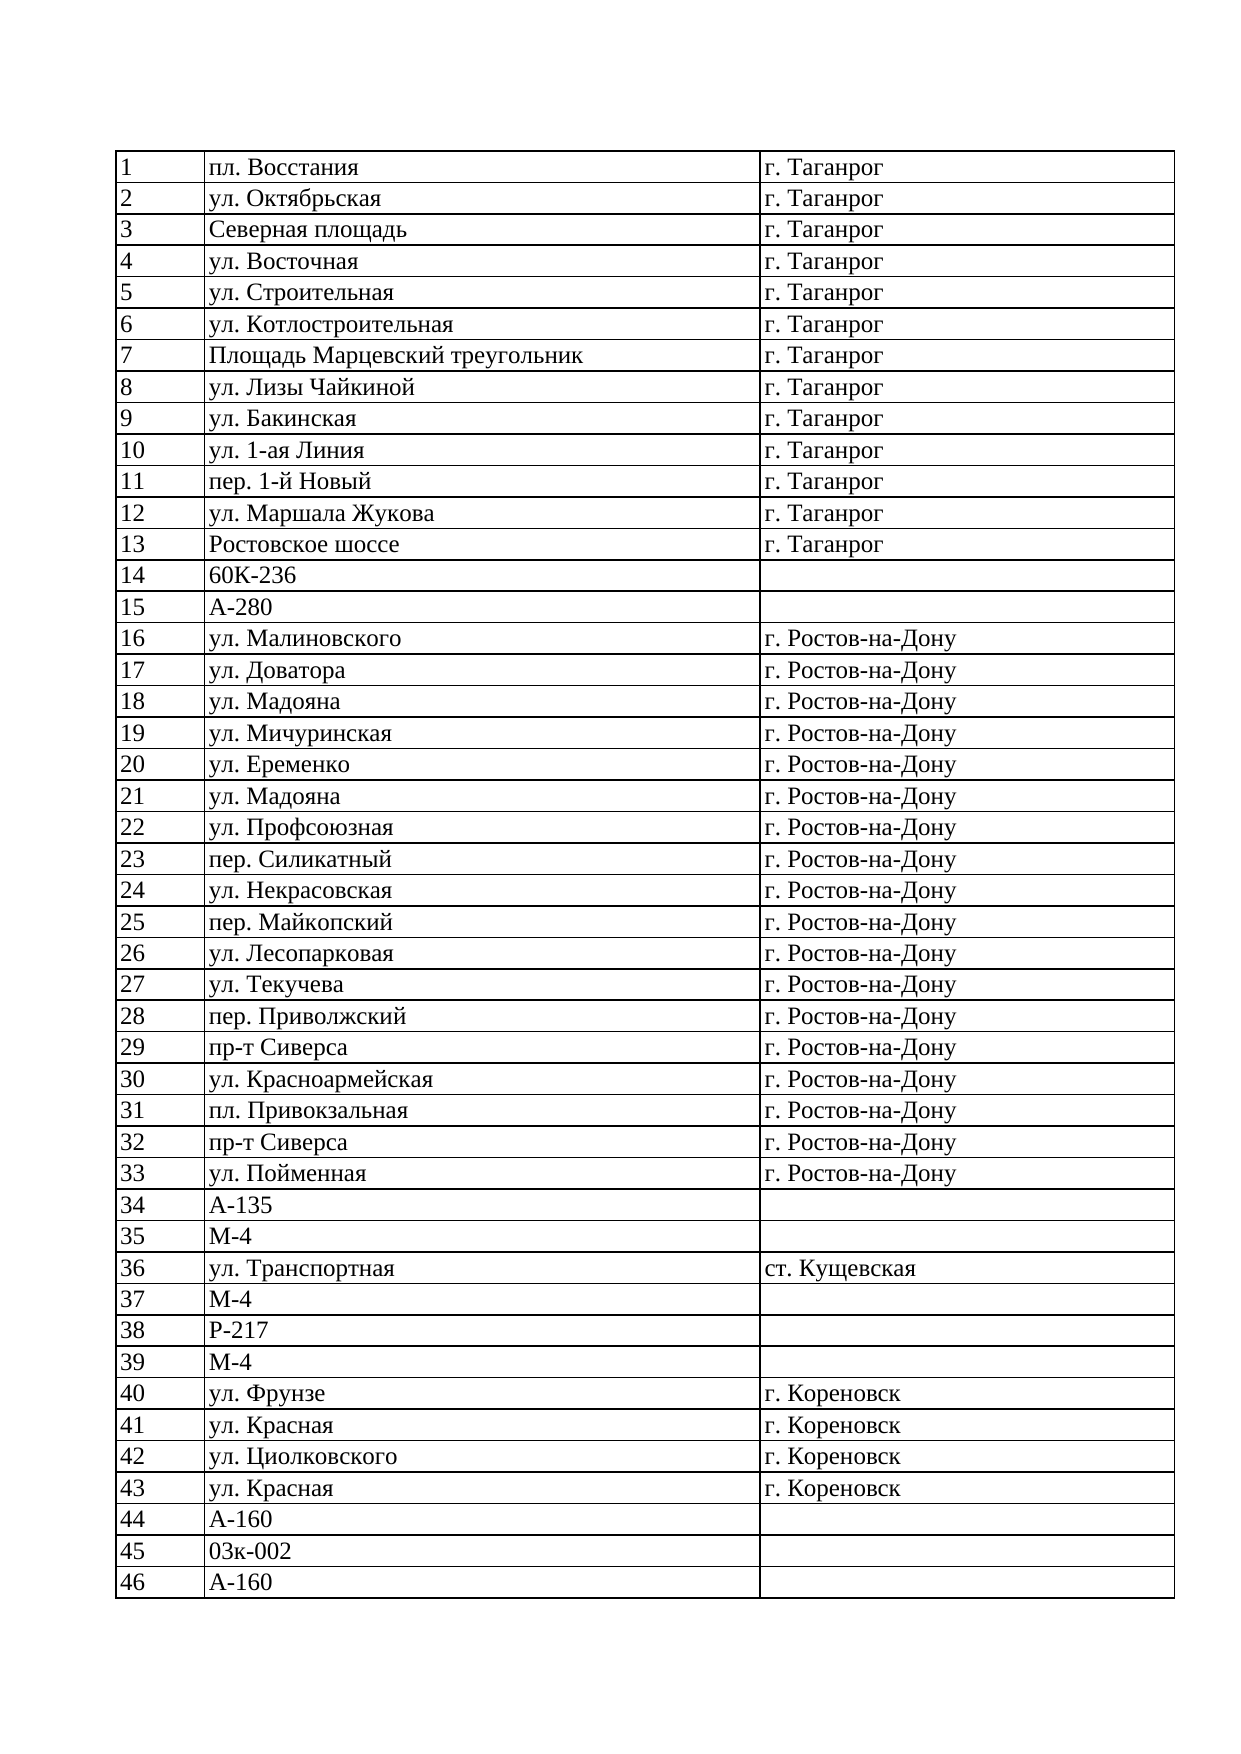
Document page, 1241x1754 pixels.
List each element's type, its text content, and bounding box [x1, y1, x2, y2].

table_cell ул. Текучева [205, 970, 759, 999]
table_cell А-135 [205, 1190, 759, 1219]
table_cell 37 [117, 1284, 204, 1314]
table_cell 21 [117, 781, 204, 811]
table_cell 1 [117, 152, 204, 181]
table_cell пл. Восстания [205, 152, 759, 181]
table_cell 13 [117, 529, 204, 559]
table_cell г. Ростов-на-Дону [761, 970, 1174, 999]
table_cell 17 [117, 655, 204, 685]
table_cell 15 [117, 592, 204, 622]
table_cell [761, 561, 1174, 590]
table_cell г. Ростов-на-Дону [761, 1032, 1174, 1062]
table_cell ул. Пойменная [205, 1158, 759, 1188]
table_cell 23 [117, 844, 204, 873]
table_cell ул. Еременко [205, 749, 759, 779]
table_cell ул. Восточная [205, 246, 759, 276]
table_cell ул. Маршала Жукова [205, 498, 759, 527]
table_cell 16 [117, 623, 204, 653]
table_cell г. Таганрог [761, 340, 1174, 370]
table_cell Северная площадь [205, 215, 759, 244]
table_cell г. Ростов-на-Дону [761, 749, 1174, 779]
table_cell 31 [117, 1095, 204, 1125]
table_cell г. Таганрог [761, 372, 1174, 402]
table_cell ул. Доватора [205, 655, 759, 685]
table_cell 33 [117, 1158, 204, 1188]
table_cell ул. Строительная [205, 277, 759, 307]
table_cell г. Ростов-на-Дону [761, 1095, 1174, 1125]
table_cell г. Кореновск [761, 1473, 1174, 1503]
table_cell [761, 1316, 1174, 1345]
table_cell 10 [117, 435, 204, 464]
table_cell [761, 1567, 1174, 1597]
table_cell пер. Силикатный [205, 844, 759, 873]
table_cell г. Таганрог [761, 246, 1174, 276]
table_cell ул. Красная [205, 1410, 759, 1440]
table_cell г. Кореновск [761, 1441, 1174, 1471]
table_cell пл. Привокзальная [205, 1095, 759, 1125]
table_cell г. Ростов-на-Дону [761, 1158, 1174, 1188]
table_cell ул. Фрунзе [205, 1378, 759, 1408]
table_cell 03к-002 [205, 1536, 759, 1566]
table_cell г. Ростов-на-Дону [761, 623, 1174, 653]
table_cell г. Ростов-на-Дону [761, 1001, 1174, 1031]
table_cell 8 [117, 372, 204, 402]
table_cell 40 [117, 1378, 204, 1408]
table_cell 9 [117, 403, 204, 433]
table_cell 25 [117, 907, 204, 936]
table_cell ул. 1-ая Линия [205, 435, 759, 464]
table_cell ул. Красноармейская [205, 1064, 759, 1094]
table_cell г. Ростов-на-Дону [761, 812, 1174, 842]
table_cell 5 [117, 277, 204, 307]
table_cell 34 [117, 1190, 204, 1219]
table_cell г. Ростов-на-Дону [761, 1064, 1174, 1094]
table_cell пер. Майкопский [205, 907, 759, 936]
table_cell 2 [117, 183, 204, 213]
table_cell 46 [117, 1567, 204, 1597]
table_cell г. Ростов-на-Дону [761, 907, 1174, 936]
table_cell г. Таганрог [761, 277, 1174, 307]
table_cell [761, 1347, 1174, 1377]
table_cell 43 [117, 1473, 204, 1503]
table_cell г. Ростов-на-Дону [761, 718, 1174, 748]
table_cell [761, 592, 1174, 622]
table_cell Р-217 [205, 1316, 759, 1345]
table_cell 36 [117, 1253, 204, 1282]
table_cell г. Кореновск [761, 1410, 1174, 1440]
table_cell 28 [117, 1001, 204, 1031]
table_cell ул. Профсоюзная [205, 812, 759, 842]
table_cell 29 [117, 1032, 204, 1062]
table_cell 38 [117, 1316, 204, 1345]
table_cell ул. Некрасовская [205, 875, 759, 905]
table_cell ул. Малиновского [205, 623, 759, 653]
table_cell [761, 1536, 1174, 1566]
table_cell г. Таганрог [761, 498, 1174, 527]
table_cell М-4 [205, 1347, 759, 1377]
table_cell [761, 1284, 1174, 1314]
table_cell 41 [117, 1410, 204, 1440]
table_cell 7 [117, 340, 204, 370]
table_cell пер. Приволжский [205, 1001, 759, 1031]
table_cell г. Ростов-на-Дону [761, 781, 1174, 811]
table_cell пер. 1-й Новый [205, 466, 759, 496]
table_cell г. Таганрог [761, 466, 1174, 496]
table_cell ул. Мадояна [205, 686, 759, 716]
table_cell ул. Октябрьская [205, 183, 759, 213]
table_cell Ростовское шоссе [205, 529, 759, 559]
table_cell г. Кореновск [761, 1378, 1174, 1408]
table_cell 11 [117, 466, 204, 496]
table_cell г. Таганрог [761, 183, 1174, 213]
table_cell 22 [117, 812, 204, 842]
table_cell [761, 1504, 1174, 1534]
table_cell 39 [117, 1347, 204, 1377]
table_cell М-4 [205, 1284, 759, 1314]
table_cell 14 [117, 561, 204, 590]
table_cell ул. Бакинская [205, 403, 759, 433]
table_cell г. Ростов-на-Дону [761, 875, 1174, 905]
table_cell 26 [117, 938, 204, 968]
table_cell Площадь Марцевский треугольник [205, 340, 759, 370]
table_cell ул. Транспортная [205, 1253, 759, 1282]
table_cell ул. Мадояна [205, 781, 759, 811]
table_cell А-160 [205, 1567, 759, 1597]
table_cell 20 [117, 749, 204, 779]
table_cell 32 [117, 1127, 204, 1157]
table_cell г. Ростов-на-Дону [761, 686, 1174, 716]
table_cell 19 [117, 718, 204, 748]
table_cell г. Таганрог [761, 215, 1174, 244]
table_cell ст. Кущевская [761, 1253, 1174, 1282]
table_cell 44 [117, 1504, 204, 1534]
table_cell 45 [117, 1536, 204, 1566]
table_cell 24 [117, 875, 204, 905]
table_cell ул. Лесопарковая [205, 938, 759, 968]
table_cell 18 [117, 686, 204, 716]
table_cell г. Таганрог [761, 435, 1174, 464]
table_cell 30 [117, 1064, 204, 1094]
table_cell 60К-236 [205, 561, 759, 590]
table_cell 42 [117, 1441, 204, 1471]
table_cell 27 [117, 970, 204, 999]
table_cell г. Таганрог [761, 403, 1174, 433]
table_cell пр-т Сиверса [205, 1032, 759, 1062]
table_cell 12 [117, 498, 204, 527]
table_cell 35 [117, 1221, 204, 1251]
table_cell г. Таганрог [761, 309, 1174, 339]
table_cell М-4 [205, 1221, 759, 1251]
table_cell [761, 1190, 1174, 1219]
table_cell ул. Котлостроительная [205, 309, 759, 339]
table_cell г. Таганрог [761, 529, 1174, 559]
table_cell [761, 1221, 1174, 1251]
table_cell А-280 [205, 592, 759, 622]
table_cell г. Ростов-на-Дону [761, 844, 1174, 873]
table_cell ул. Мичуринская [205, 718, 759, 748]
table_cell ул. Циолковского [205, 1441, 759, 1471]
table_cell А-160 [205, 1504, 759, 1534]
table_cell ул. Лизы Чайкиной [205, 372, 759, 402]
table_cell 3 [117, 215, 204, 244]
table_cell г. Ростов-на-Дону [761, 1127, 1174, 1157]
table_cell г. Таганрог [761, 152, 1174, 181]
table_cell 6 [117, 309, 204, 339]
table_cell пр-т Сиверса [205, 1127, 759, 1157]
table_cell г. Ростов-на-Дону [761, 938, 1174, 968]
table_cell г. Ростов-на-Дону [761, 655, 1174, 685]
table_cell 4 [117, 246, 204, 276]
table_cell ул. Красная [205, 1473, 759, 1503]
